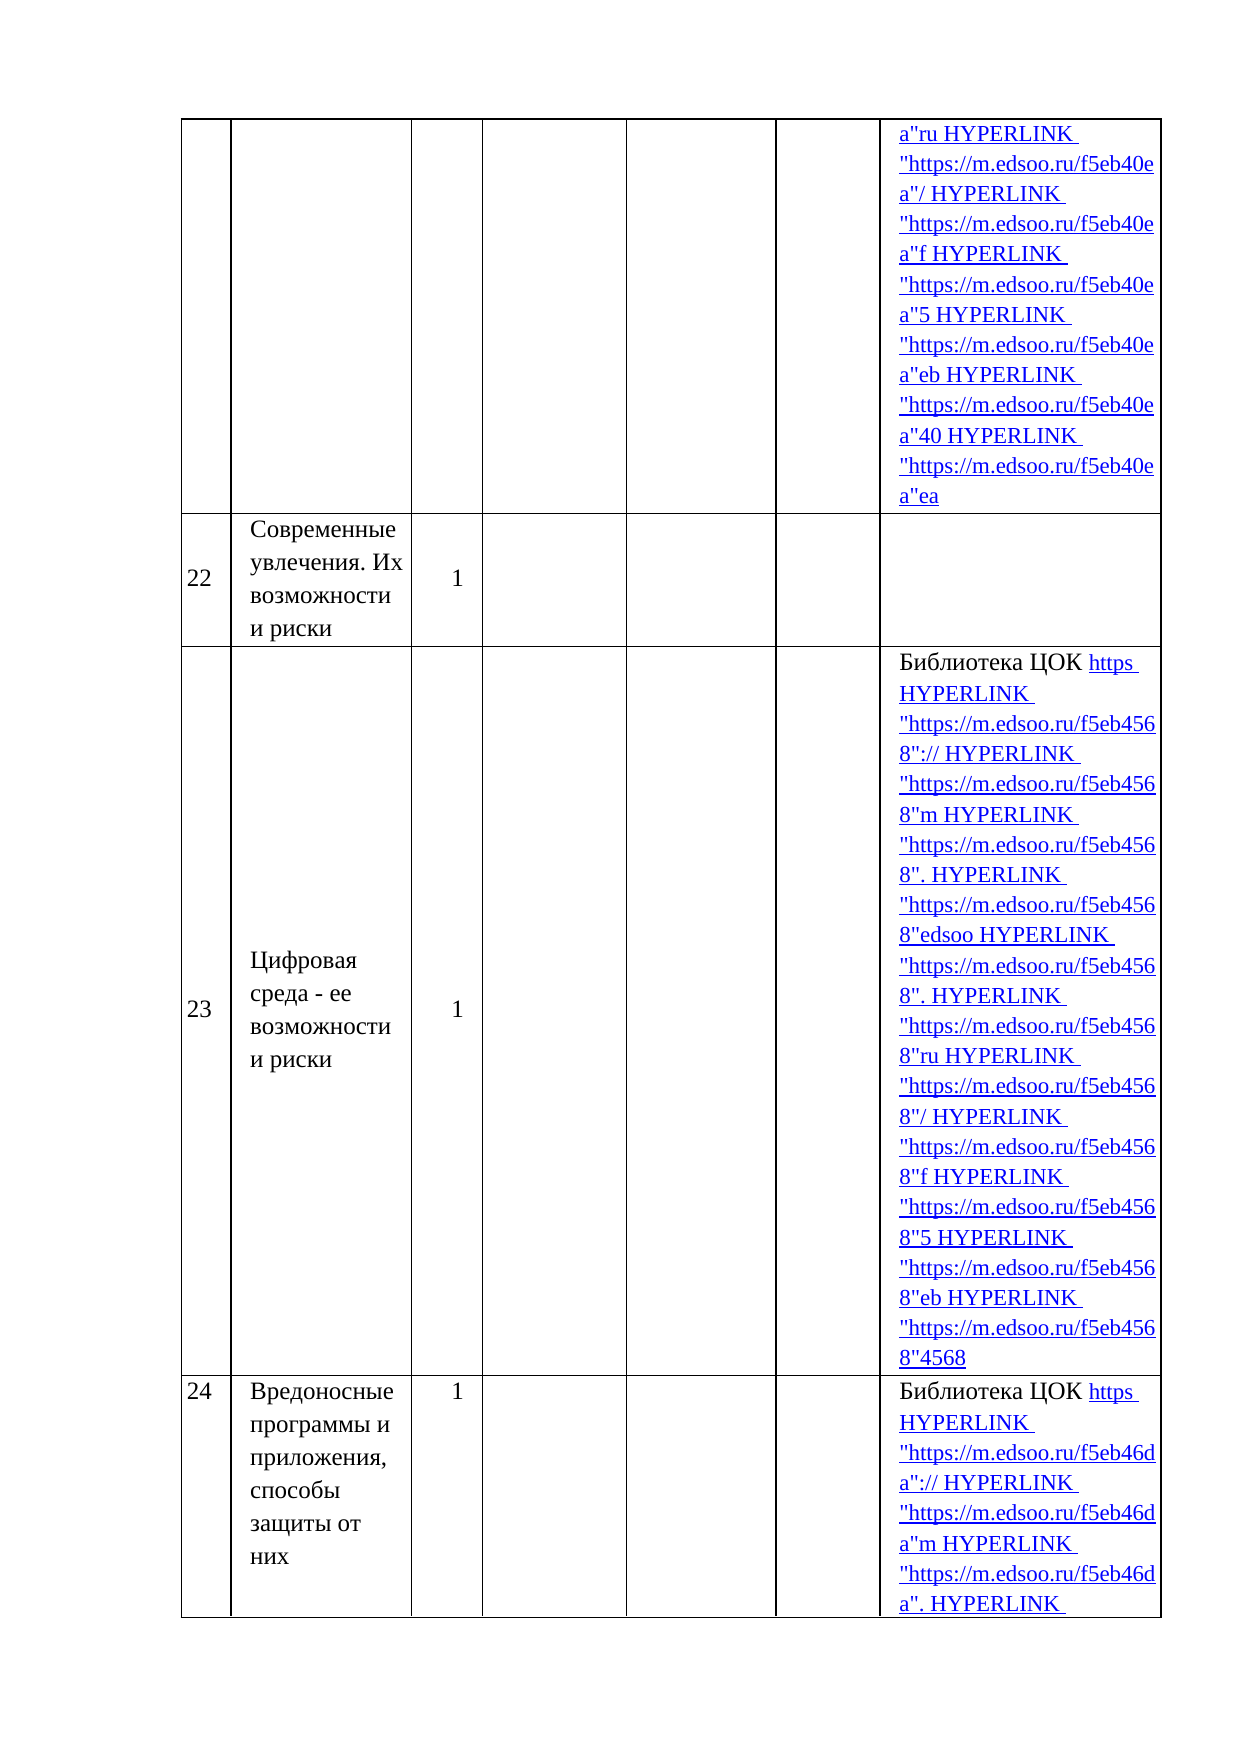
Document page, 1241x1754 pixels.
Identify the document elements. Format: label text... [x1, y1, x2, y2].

table_cell [483, 514, 626, 646]
table_cell 21 [182, 120, 230, 512]
table_cell 1 [412, 647, 482, 1374]
table_cell 22 [182, 514, 230, 646]
table_cell [777, 514, 879, 646]
table_cell 1 [412, 514, 482, 646]
table_cell [777, 120, 879, 512]
table_cell [627, 1376, 775, 1616]
table_cell [483, 647, 626, 1374]
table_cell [232, 1376, 411, 1616]
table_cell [232, 120, 411, 512]
table_cell 24 [182, 1376, 230, 1616]
table_cell [777, 1376, 879, 1616]
table_cell [627, 120, 775, 512]
table_cell [483, 120, 626, 512]
table_cell [627, 514, 775, 646]
table_cell 23 [182, 647, 230, 1374]
table_cell [483, 1376, 626, 1616]
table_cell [881, 1376, 1160, 1616]
table_cell [627, 647, 775, 1374]
table_cell 1 [412, 1376, 482, 1616]
table_cell Цифровая среда - ее возможности и риски [232, 647, 411, 1374]
table_cell Библиотека ЦОК https HYPERLINK "https://m.edsoo.ru/f5eb4568":// HYPERLINK "https://m.edsoo.ru/f5eb4568"m HYPERLINK "https://m.edsoo.ru/f5eb4568". HYPERLINK "https://m.edsoo.ru/f5eb4568"edsoo HYPERLINK "https://m.edsoo.ru/f5eb4568". HYPERLINK "https://m.edsoo.ru/f5eb4568"ru HYPERLINK "https://m.edsoo.ru/f5eb4568"/ HYPERLINK "https://m.edsoo.ru/f5eb4568"f HYPERLINK "https://m.edsoo.ru/f5eb4568"5 HYPERLINK "https://m.edsoo.ru/f5eb4568"eb HYPERLINK "https://m.edsoo.ru/f5eb4568"4568 [881, 647, 1160, 1374]
table_cell [881, 514, 1160, 646]
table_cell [881, 120, 1160, 512]
table_cell 1 [412, 120, 482, 512]
table_cell Современные увлечения. Их возможности и риски [232, 514, 411, 646]
table_cell [777, 647, 879, 1374]
